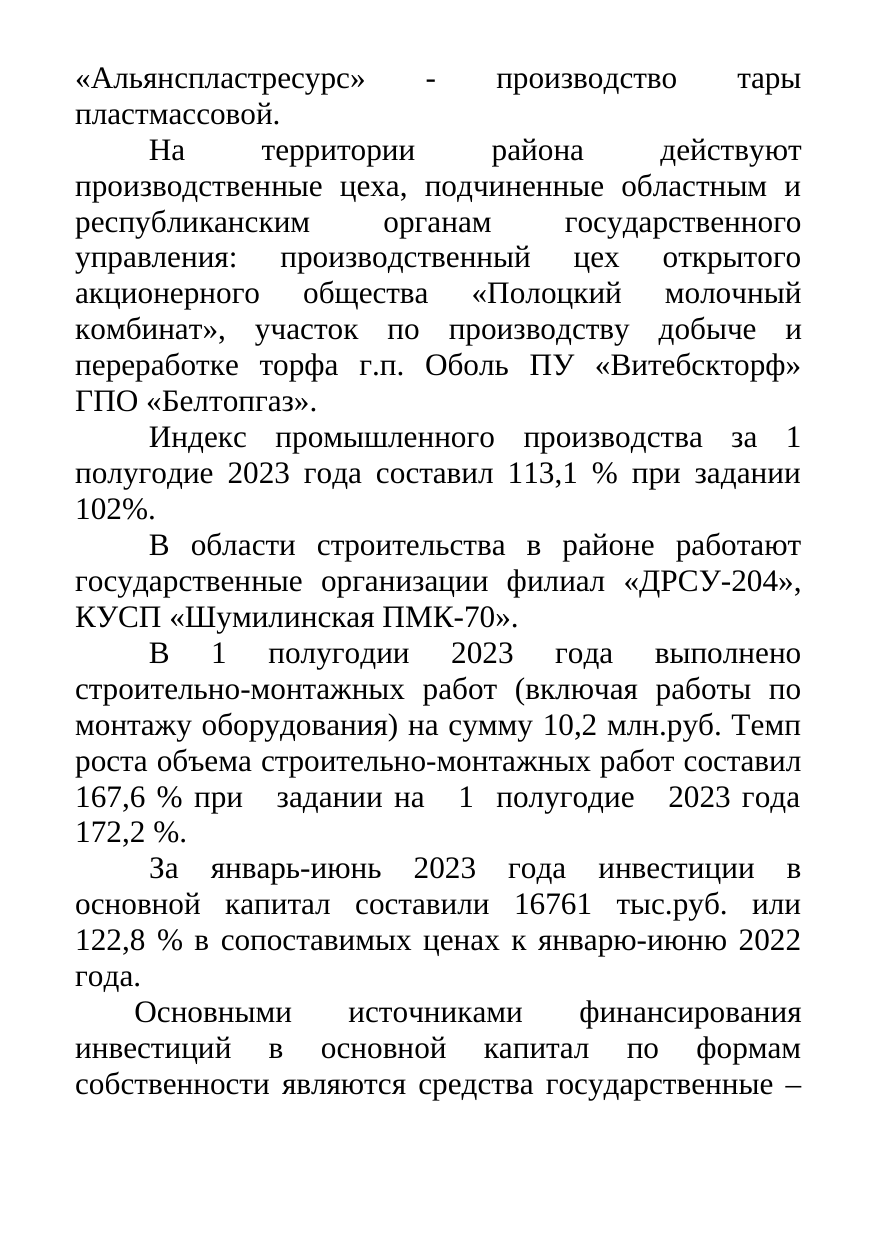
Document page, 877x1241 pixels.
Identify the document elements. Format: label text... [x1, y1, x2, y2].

text В области строительства в районе работают государственные организации филиал «ДРСУ-204», КУСП «Шумилинская ПМК-70». [75, 526, 802, 634]
text В 1 полугодии 2023 года выполнено строительно-монтажных работ (включая работы по монтажу оборудования) на сумму 10,2 млн.руб. Темп роста объема строительно-монтажных работ составил 167,6 % при задании на 1 полугодие 2023 года 172,2 %. [75, 634, 802, 850]
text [75, 993, 802, 1101]
text За январь-июнь 2023 года инвестиции в основной капитал составили 16761 тыс.руб. или 122,8 % в сопоставимых ценах к январю-июню 2022 года. [75, 850, 802, 993]
text На территории района действуют производственные цеха, подчиненные областным и республиканским органам государственного управления: производственный цех открытого акционерного общества «Полоцкий молочный комбинат», участок по производству добыче и переработке торфа г.п. Оболь ПУ «Витебскторф» ГПО «Белтопгаз». [75, 131, 802, 418]
text Индекс промышленного производства за 1 полугодие 2023 года составил 113,1 % при задании 102%. [75, 418, 802, 526]
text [75, 59, 802, 131]
